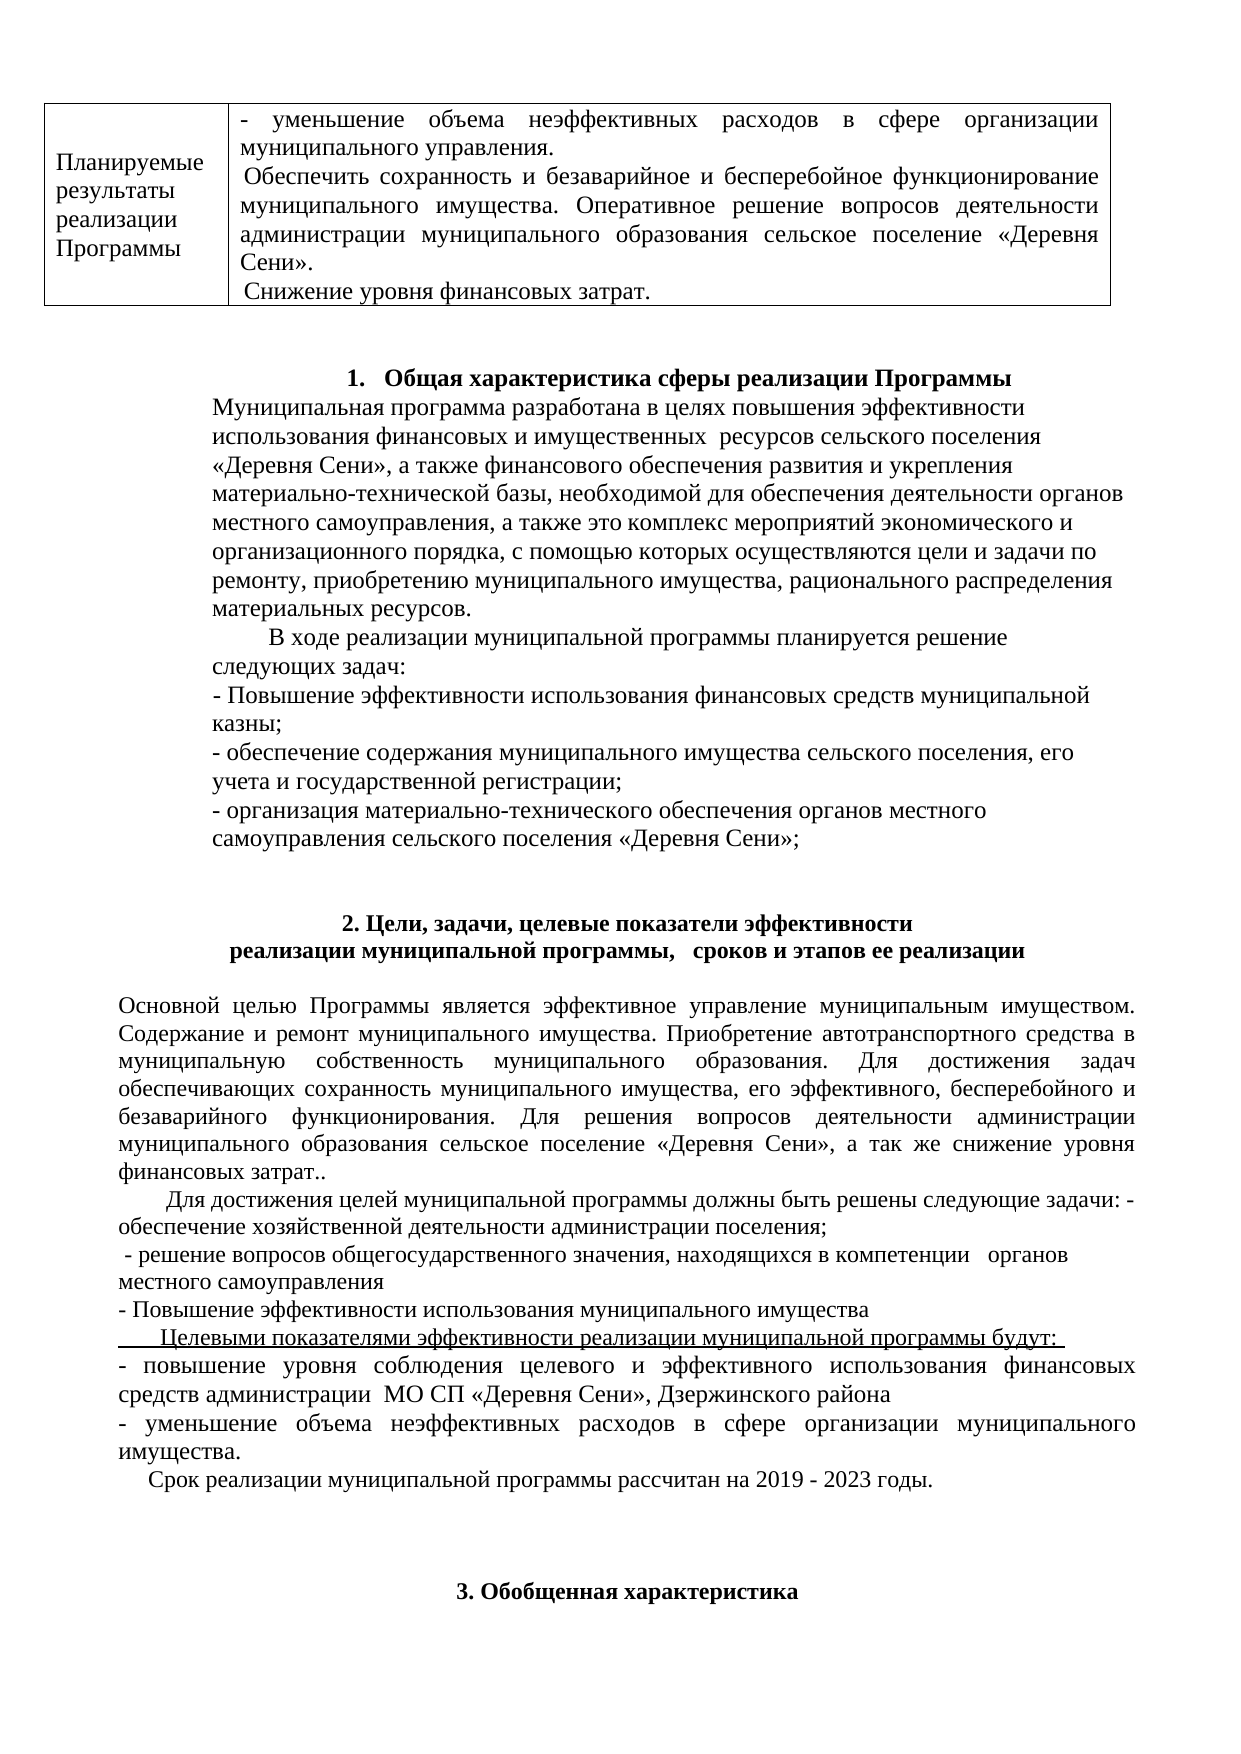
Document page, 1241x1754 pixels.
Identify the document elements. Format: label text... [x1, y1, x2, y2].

text - повышение уровня соблюдения целевого и эффективного использования финансовых средств администрации МО СП «Деревня Сени», Дзержинского района [118, 1350, 1137, 1408]
list В ходе реализации муниципальной программы планируется решение следующих задач: [212, 622, 1137, 680]
list - организация материально-технического обеспечения органов местного самоуправления сельского поселения «Деревня Сени»; [212, 795, 1137, 852]
list - Повышение эффективности использования финансовых средств муниципальной казны; [212, 680, 1137, 737]
list Общая характеристика сферы реализации Программы [221, 363, 1137, 392]
table_cell - уменьшение объема неэффективных расходов в сфере организации муниципального управления. Обеспечить сохранность и безаварийное и бесперебойное функционирование муниципального имущества. Оперативное решение вопросов деятельности администрации муниципального образования сельское поселение «Деревня Сени». Снижение уровня финансовых затрат. [229, 104, 1110, 305]
text - решение вопросов общегосударственного значения, находящихся в компетенции органов местного самоуправления [118, 1240, 1137, 1295]
text Основной целью Программы является эффективное управление муниципальным имуществом. Содержание и ремонт муниципального имущества. Приобретение автотранспортного средства в муниципальную собственность муниципального образования. Для достижения задач обеспечивающих сохранность муниципального имущества, его эффективного, бесперебойного и безаварийного функционирования. Для решения вопросов деятельности администрации муниципального образования сельское поселение «Деревня Сени», а так же снижение уровня финансовых затрат.. [118, 991, 1137, 1184]
text Целевыми показателями эффективности реализации муниципальной программы будут: [118, 1323, 1137, 1350]
table_cell Планируемые результаты реализации Программы [45, 104, 228, 305]
text - Повышение эффективности использования муниципального имущества [118, 1295, 1137, 1323]
text Для достижения целей муниципальной программы должны быть решены следующие задачи: - обеспечение хозяйственной деятельности администрации поселения; [118, 1184, 1137, 1240]
text реализации муниципальной программы, сроков и этапов ее реализации [118, 936, 1137, 964]
list - обеспечение содержания муниципального имущества сельского поселения, его учета и государственной регистрации; [212, 737, 1137, 795]
text Срок реализации муниципальной программы рассчитан на 2019 - 2023 годы. [118, 1465, 1137, 1493]
text - уменьшение объема неэффективных расходов в сфере организации муниципального имущества. [118, 1408, 1137, 1465]
text 2. Цели, задачи, целевые показатели эффективности [118, 908, 1137, 936]
text 3. Обобщенная характеристика [118, 1577, 1137, 1604]
list Муниципальная программа разработана в целях повышения эффективности использования финансовых и имущественных ресурсов сельского поселения «Деревня Сени», а также финансового обеспечения развития и укрепления материально-технической базы, необходимой для обеспечения деятельности органов местного самоуправления, а также это комплекс мероприятий экономического и организационного порядка, с помощью которых осуществляются цели и задачи по ремонту, приобретению муниципального имущества, рационального распределения материальных ресурсов. [212, 392, 1137, 622]
